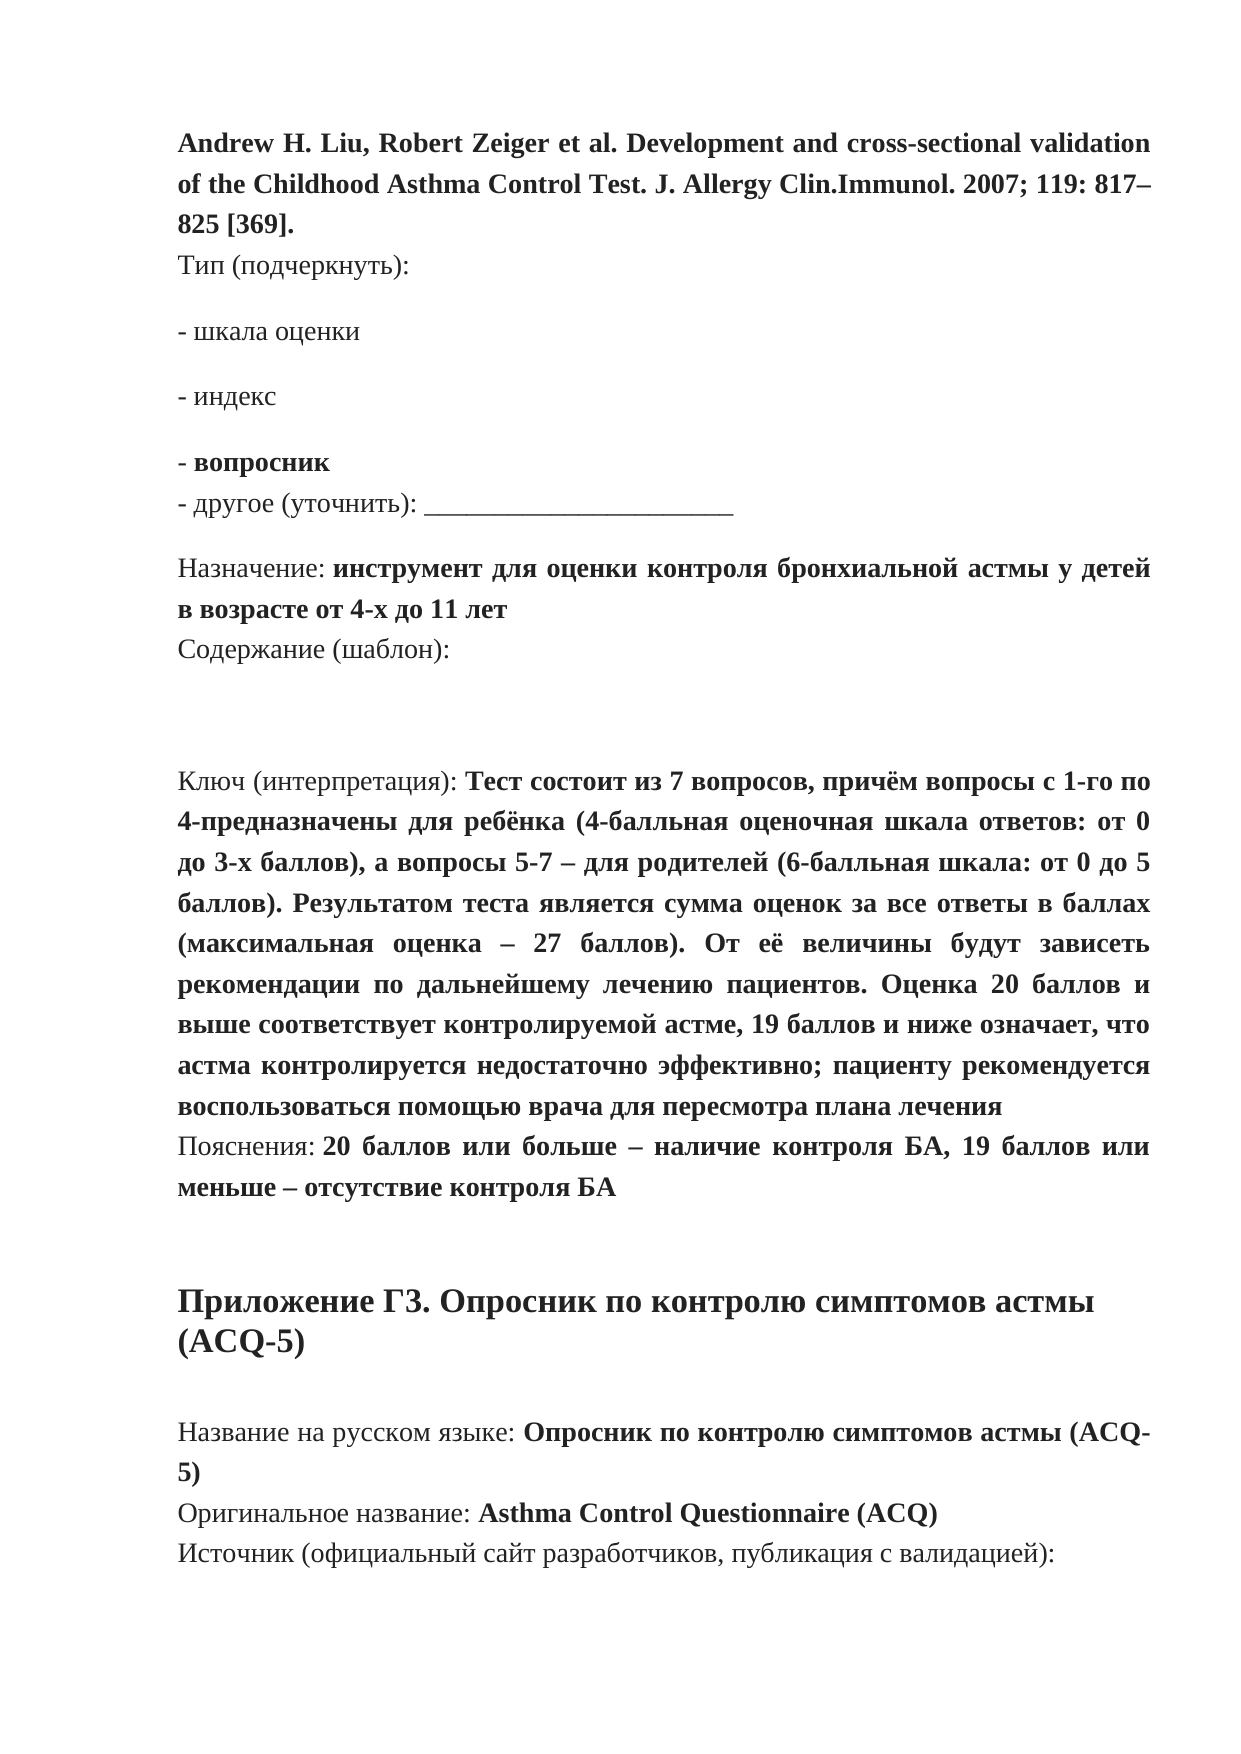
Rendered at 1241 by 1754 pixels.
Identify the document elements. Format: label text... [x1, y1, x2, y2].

text - другое (уточнить): ______________________ [177, 477, 1152, 518]
text Содержание (шаблон): [177, 624, 1152, 665]
text Тип (подчеркнуть): [177, 240, 1152, 281]
text Ключ (интерпретация): Тест состоит из 7 вопросов, причём вопросы с 1-го по 4-предназначены для ребёнка (4-балльная оценочная шкала ответов: от 0 до 3-х баллов), а вопросы 5-7 – для родителей (6-балльная шкала: от 0 до 5 баллов). Результатом теста является сумма оценок за все ответы в баллах (максимальная оценка – 27 баллов). От её величины будут зависеть рекомендации по дальнейшему лечению пациентов. Оценка 20 баллов и выше соответствует контролируемой астме, 19 баллов и ниже означает, что астма контролируется недостаточно эффективно; пациенту рекомендуется воспользоваться помощью врача для пересмотра плана лечения [177, 756, 1152, 1121]
text Приложение Г3. Опросник по контролю симптомов астмы (ACQ-5) [177, 1281, 1152, 1359]
text - индекс [177, 371, 1152, 412]
text - вопросник [177, 437, 1152, 477]
text - шкала оценки [177, 306, 1152, 346]
text Источник (официальный сайт разработчиков, публикация с валидацией): [177, 1528, 1152, 1569]
text Назначение: инструмент для оценки контроля бронхиальной астмы у детей в возрасте от 4-х до 11 лет [177, 543, 1152, 624]
text Andrew H. Liu, Robert Zeiger et al. Development and cross-sectional validation of the Childhood Asthma Control Test. J. Allergy Clin.Immunol. 2007; 119: 817–825 [369]. [177, 118, 1152, 240]
text Оригинальное название: Asthma Control Questionnaire (ACQ) [177, 1488, 1152, 1528]
text Пояснения: 20 баллов или больше – наличие контроля БА, 19 баллов или меньше – отсутствие контроля БА [177, 1121, 1152, 1202]
text Название на русском языке: Опросник по контролю симптомов астмы (ACQ-5) [177, 1406, 1152, 1488]
